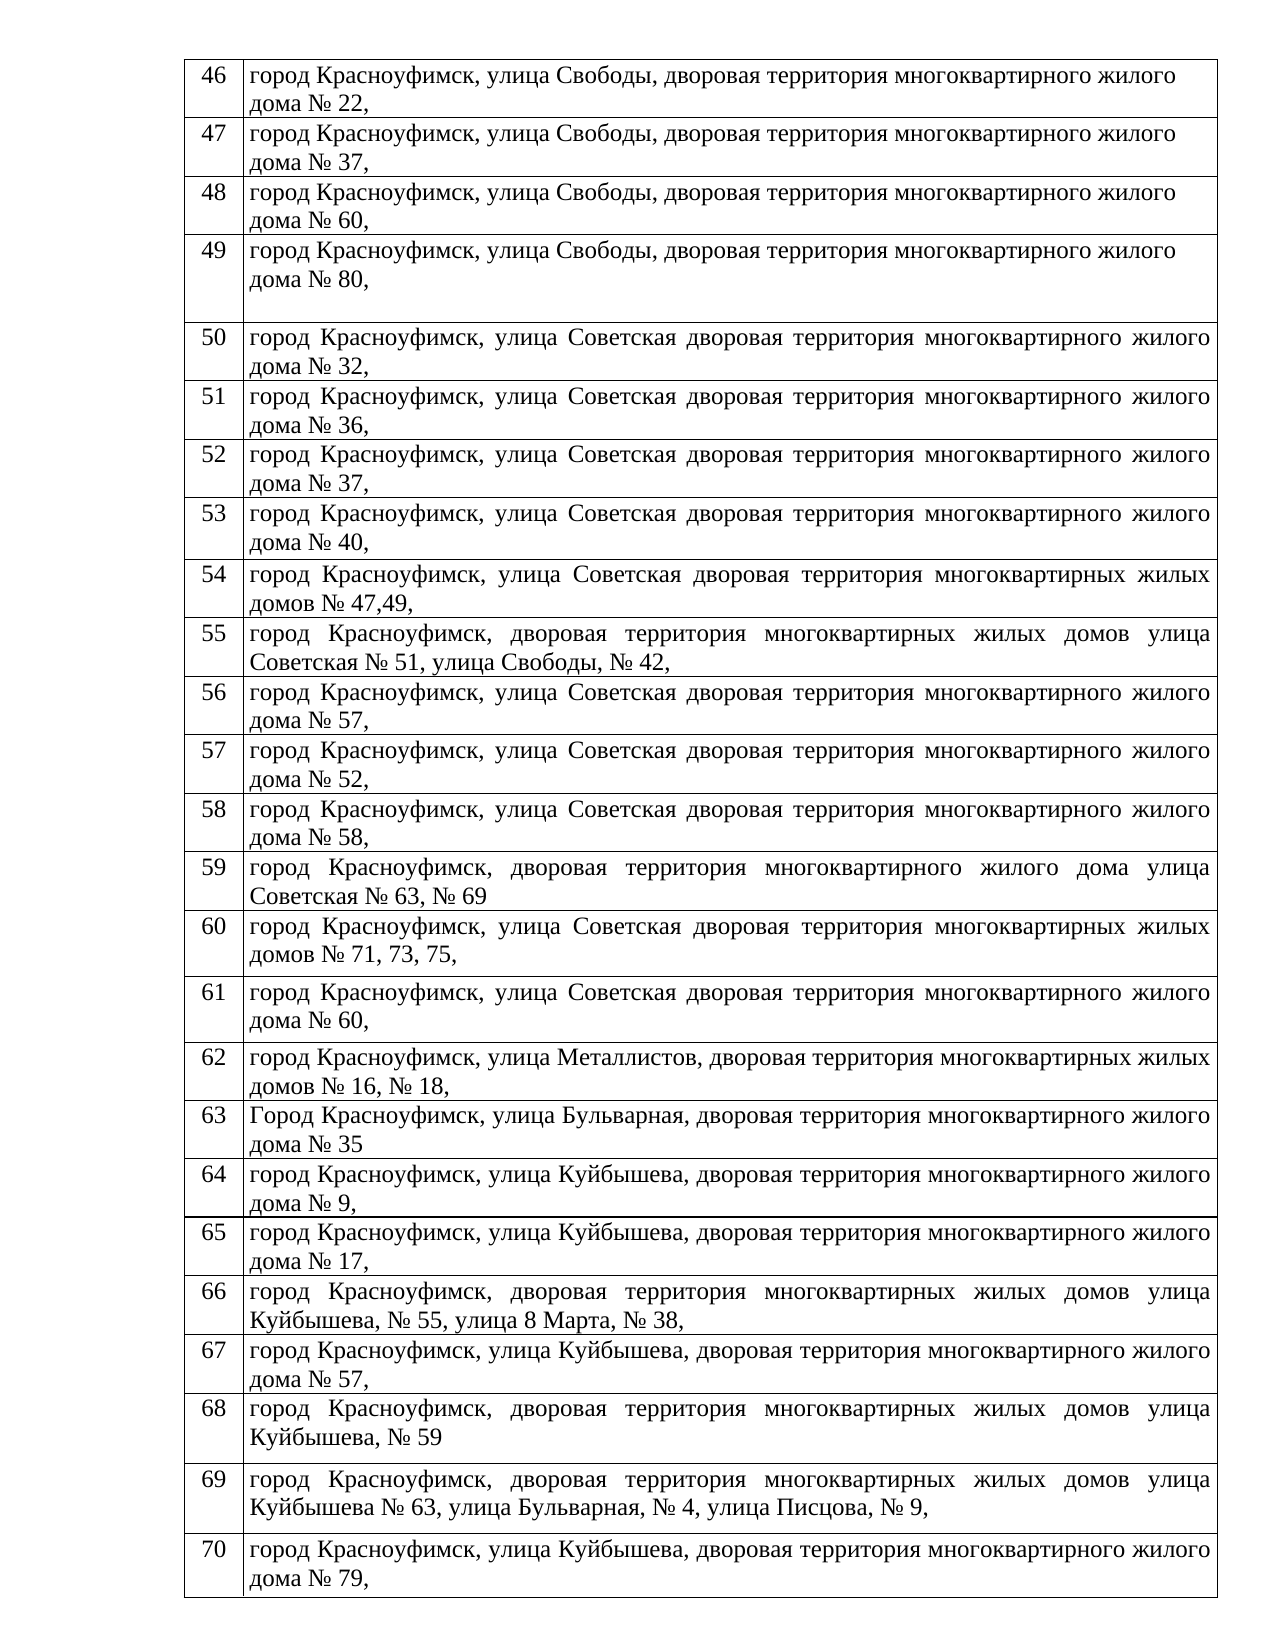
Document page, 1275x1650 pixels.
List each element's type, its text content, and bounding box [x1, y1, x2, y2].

table_cell 61 [185, 977, 243, 1042]
table_cell 59 [185, 852, 243, 910]
table_cell 56 [185, 677, 243, 734]
table_cell 52 [185, 440, 243, 497]
table_cell 58 [185, 794, 243, 851]
table_cell 47 [185, 118, 243, 176]
table_cell 48 [185, 177, 243, 234]
table_cell 68 [185, 1394, 243, 1463]
table_cell город Красноуфимск, улица Советская дворовая территория многоквартирного жилого дома № 37, [244, 440, 1217, 497]
table_cell 46 [185, 60, 243, 117]
table_cell 60 [185, 911, 243, 976]
table_cell 67 [185, 1335, 243, 1392]
table_cell Город Красноуфимск, улица Бульварная, дворовая территория многоквартирного жилого дома № 35 [244, 1101, 1217, 1158]
table_cell город Красноуфимск, улица Куйбышева, дворовая территория многоквартирного жилого дома № 9, [244, 1159, 1217, 1216]
table_cell 51 [185, 381, 243, 438]
table_cell город Красноуфимск, дворовая территория многоквартирных жилых домов улица Куйбышева, № 59 [244, 1394, 1217, 1463]
table_cell город Красноуфимск, дворовая территория многоквартирных жилых домов улица Куйбышева № 63, улица Бульварная, № 4, улица Писцова, № 9, [244, 1464, 1217, 1533]
table_cell город Красноуфимск, улица Советская дворовая территория многоквартирного жилого дома № 57, [244, 677, 1217, 734]
table_cell город Красноуфимск, улица Советская дворовая территория многоквартирного жилого дома № 40, [244, 498, 1217, 558]
table_cell город Красноуфимск, дворовая территория многоквартирного жилого дома улица Советская № 63, № 69 [244, 852, 1217, 910]
table_cell 50 [185, 323, 243, 380]
table_cell 55 [185, 618, 243, 676]
table_cell город Красноуфимск, улица Советская дворовая территория многоквартирных жилых домов № 47,49, [244, 560, 1217, 617]
table_cell город Красноуфимск, улица Свободы, дворовая территория многоквартирного жилого дома № 80, [244, 235, 1217, 322]
table_cell город Красноуфимск, улица Советская дворовая территория многоквартирного жилого дома № 36, [244, 381, 1217, 438]
table_cell 69 [185, 1464, 243, 1533]
table_cell 57 [185, 735, 243, 793]
table_cell 54 [185, 560, 243, 617]
table_cell 65 [185, 1218, 243, 1275]
table_cell 64 [185, 1159, 243, 1216]
table_cell 70 [185, 1534, 243, 1596]
table_cell город Красноуфимск, улица Свободы, дворовая территория многоквартирного жилого дома № 22, [244, 60, 1217, 117]
table_cell город Красноуфимск, улица Куйбышева, дворовая территория многоквартирного жилого дома № 79, [244, 1534, 1217, 1596]
table_cell город Красноуфимск, улица Советская дворовая территория многоквартирного жилого дома № 58, [244, 794, 1217, 851]
table_cell 62 [185, 1043, 243, 1100]
table_cell 63 [185, 1101, 243, 1158]
table_cell город Красноуфимск, дворовая территория многоквартирных жилых домов улица Куйбышева, № 55, улица 8 Марта, № 38, [244, 1276, 1217, 1334]
table_cell город Красноуфимск, улица Советская дворовая территория многоквартирного жилого дома № 32, [244, 323, 1217, 380]
table_cell 53 [185, 498, 243, 558]
table_cell город Красноуфимск, улица Советская дворовая территория многоквартирных жилых домов № 71, 73, 75, [244, 911, 1217, 976]
table_cell город Красноуфимск, улица Куйбышева, дворовая территория многоквартирного жилого дома № 17, [244, 1218, 1217, 1275]
table_cell город Красноуфимск, улица Металлистов, дворовая территория многоквартирных жилых домов № 16, № 18, [244, 1043, 1217, 1100]
table_cell город Красноуфимск, улица Свободы, дворовая территория многоквартирного жилого дома № 60, [244, 177, 1217, 234]
table_cell 66 [185, 1276, 243, 1334]
table_cell город Красноуфимск, улица Куйбышева, дворовая территория многоквартирного жилого дома № 57, [244, 1335, 1217, 1392]
table_cell город Красноуфимск, улица Советская дворовая территория многоквартирного жилого дома № 52, [244, 735, 1217, 793]
table_cell город Красноуфимск, улица Свободы, дворовая территория многоквартирного жилого дома № 37, [244, 118, 1217, 176]
table_cell город Красноуфимск, дворовая территория многоквартирных жилых домов улица Советская № 51, улица Свободы, № 42, [244, 618, 1217, 676]
table_cell город Красноуфимск, улица Советская дворовая территория многоквартирного жилого дома № 60, [244, 977, 1217, 1042]
table_cell 49 [185, 235, 243, 322]
